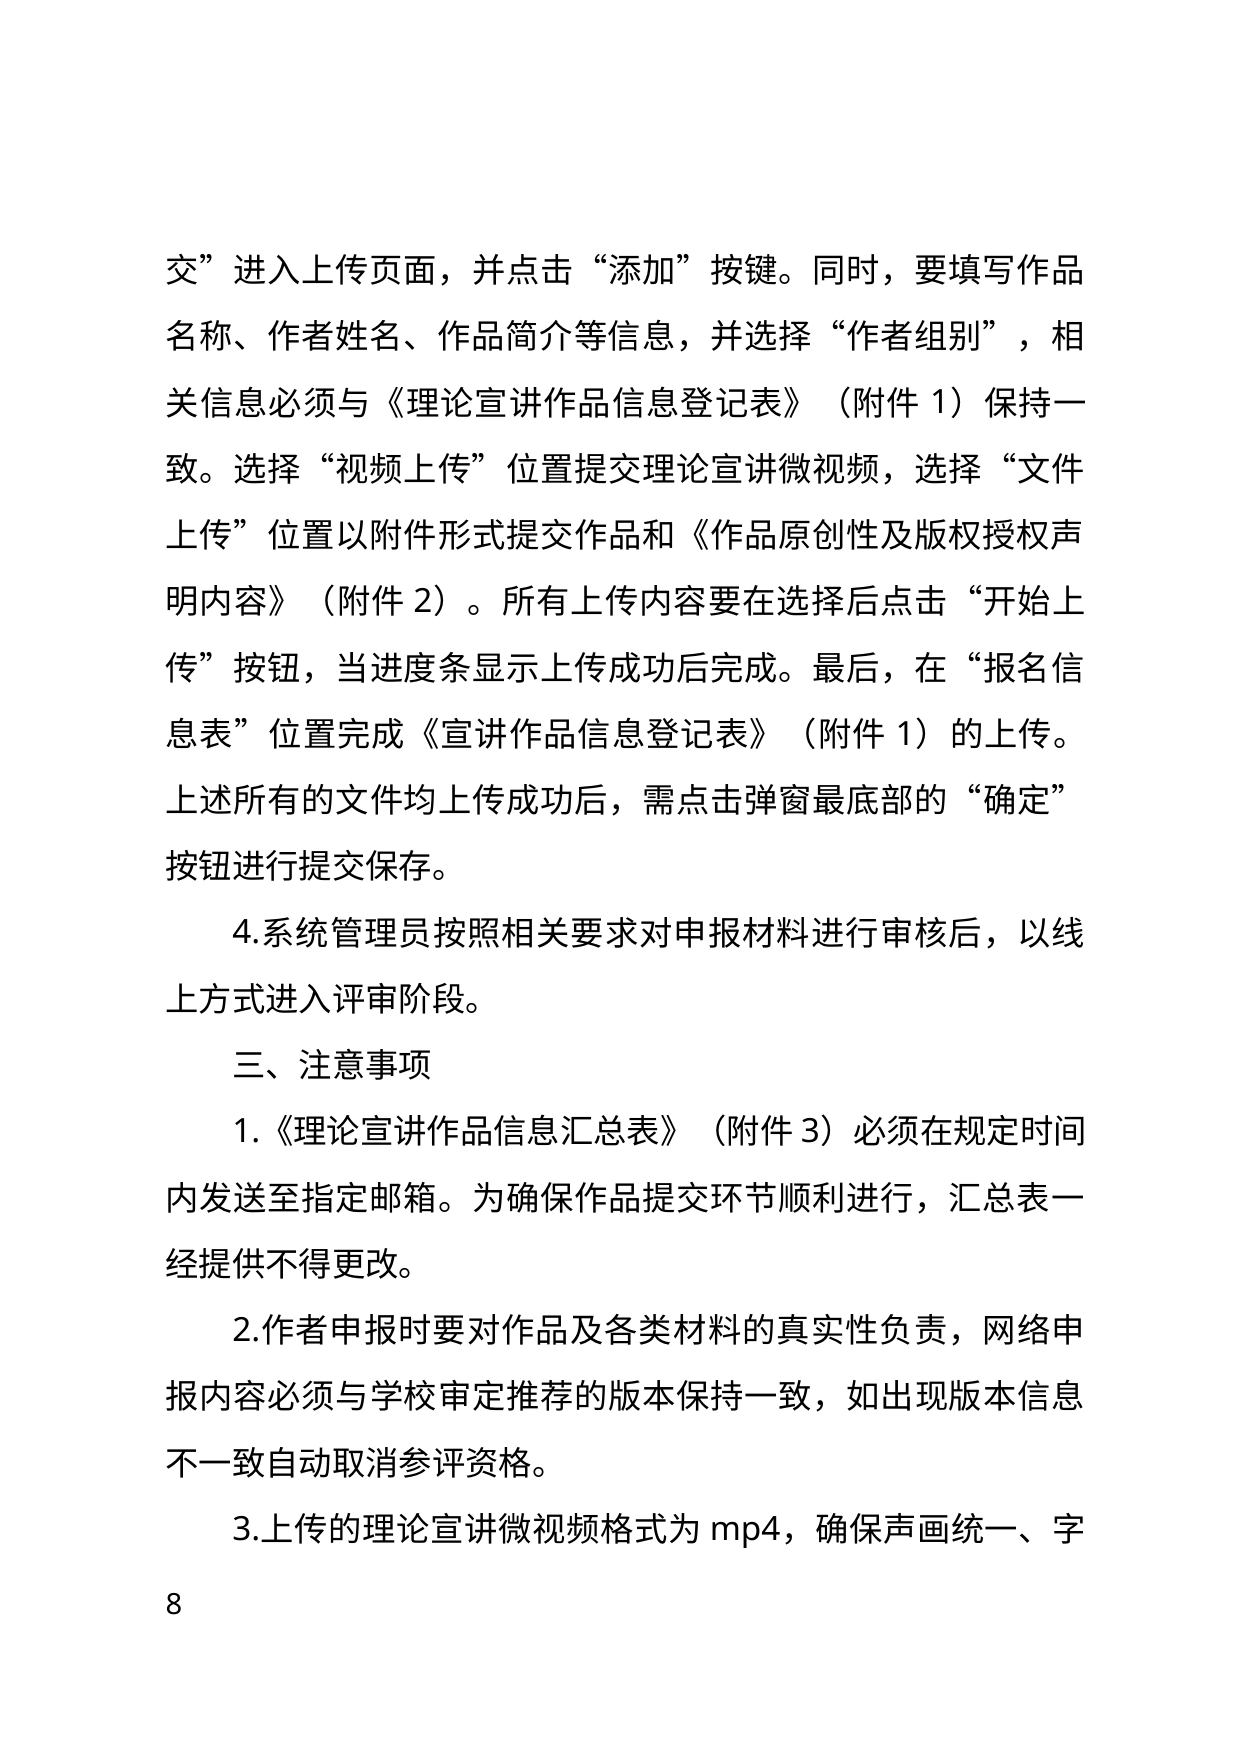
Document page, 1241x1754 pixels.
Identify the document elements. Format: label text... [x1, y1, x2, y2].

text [165, 1494, 1087, 1560]
text 2.作者申报时要对作品及各类材料的真实性负责，网络申报内容必须与学校审定推荐的版本保持一致，如出现版本信息不一致自动取消参评资格。 [165, 1295, 1087, 1494]
text 4.系统管理员按照相关要求对申报材料进行审核后，以线上方式进入评审阶段。 [165, 898, 1087, 1030]
text 1.《理论宣讲作品信息汇总表》（附件3）必须在规定时间内发送至指定邮箱。为确保作品提交环节顺利进行，汇总表一经提供不得更改。 [165, 1096, 1087, 1295]
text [165, 235, 1087, 898]
text 三、注意事项 [165, 1030, 1087, 1096]
